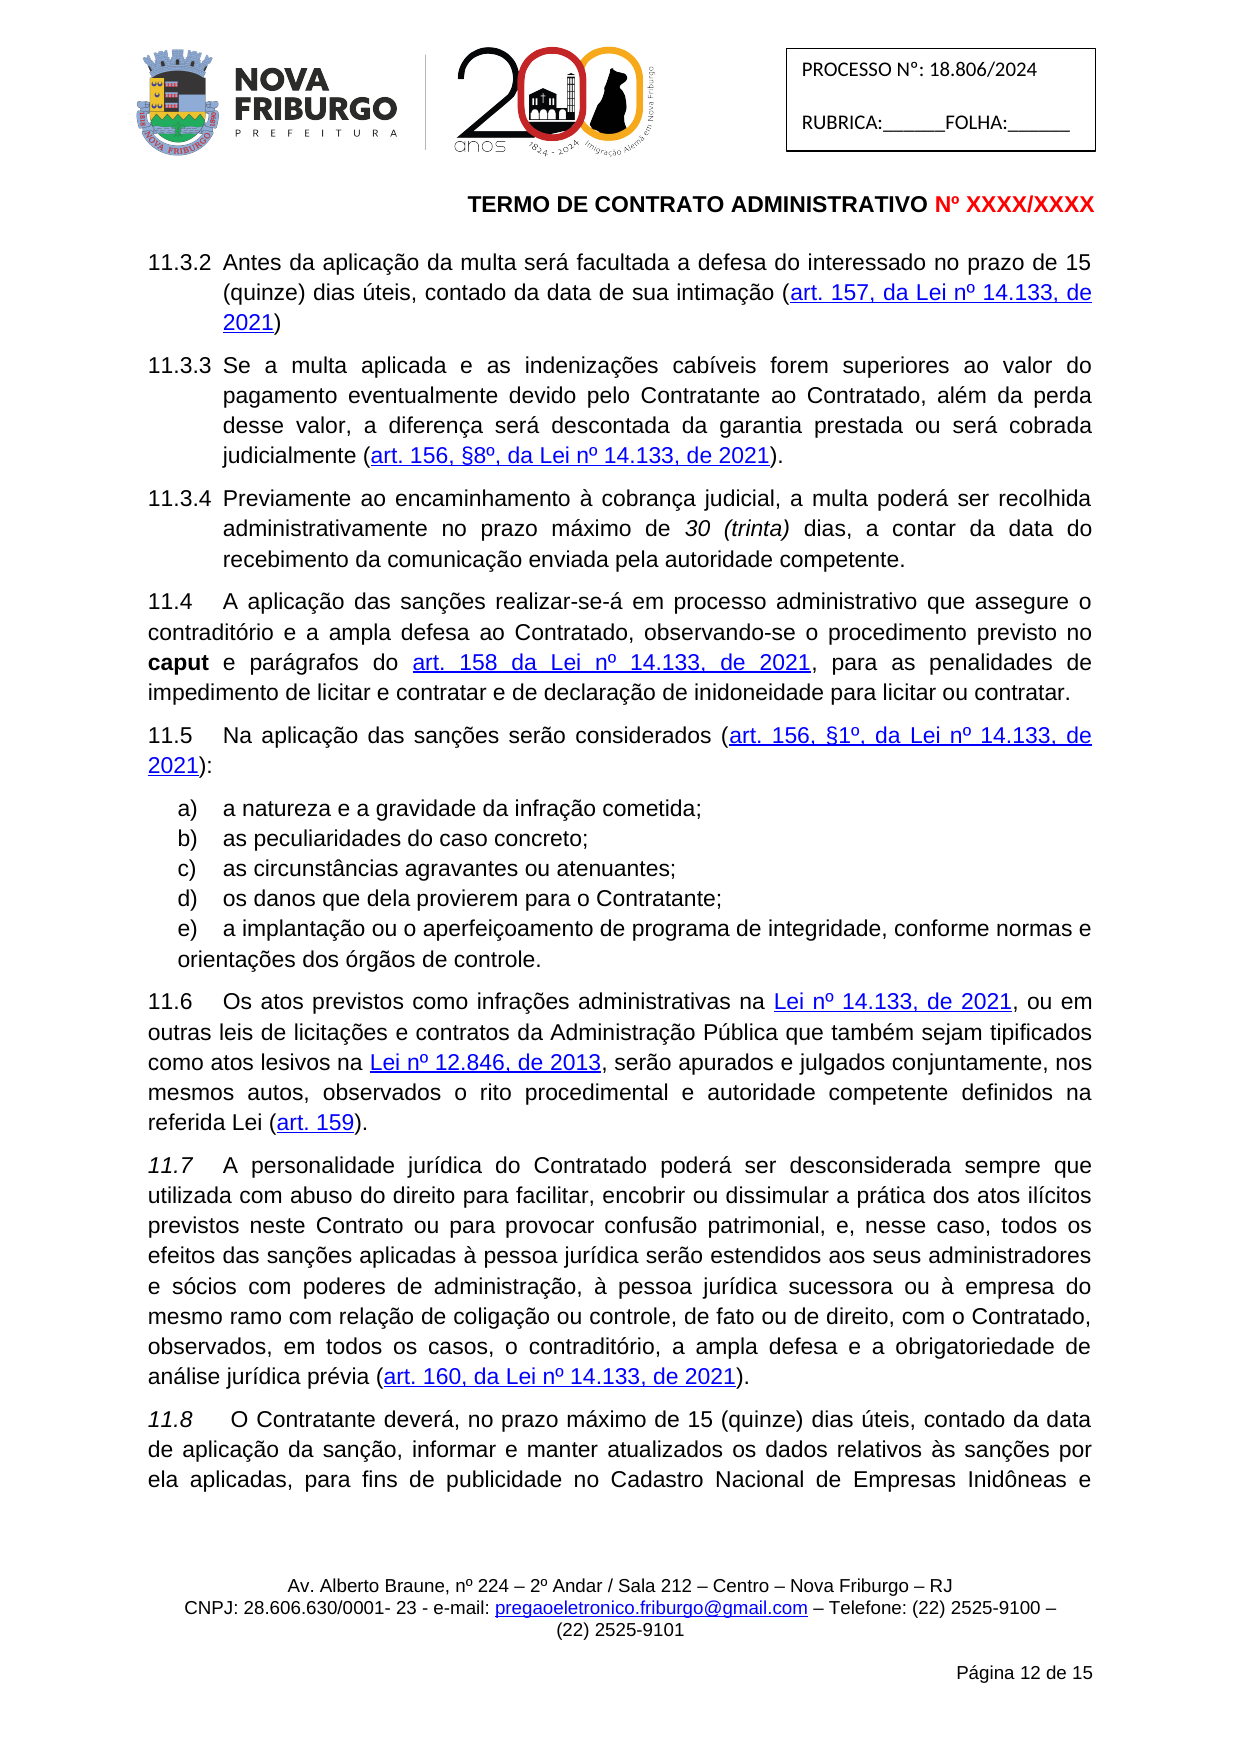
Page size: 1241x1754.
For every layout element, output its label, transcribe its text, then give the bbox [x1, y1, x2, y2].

list A personalidade jurídica do Contratado poderá ser desconsiderada sempre que utilizada com abuso do direito para facilitar, encobrir ou dissimular a prática dos atos ilícitos previstos neste Contrato ou para provocar confusão patrimonial, e, nesse caso, todos os efeitos das sanções aplicadas à pessoa jurídica serão estendidos aos seus administradores e sócios com poderes de administração, à pessoa jurídica sucessora ou à empresa do mesmo ramo com relação de coligação ou controle, de fato ou de direito, com o Contratado, observados, em todos os casos, o contraditório, a ampla defesa e a obrigatoriedade de análise jurídica prévia (art. 160, da Lei nº 14.133, de 2021). [148, 1152, 1092, 1390]
list as peculiaridades do caso concreto; [177, 825, 1092, 851]
list as circunstâncias agravantes ou atenuantes; [177, 855, 1092, 881]
list Previamente ao encaminhamento à cobrança judicial, a multa poderá ser recolhida administrativamente no prazo máximo de 30 (trinta) dias, a contar da data do recebimento da comunicação enviada pela autoridade competente. [148, 485, 1092, 572]
list os danos que dela provierem para o Contratante; [177, 885, 1092, 912]
list a implantação ou o aperfeiçoamento de programa de integridade, conforme normas e orientações dos órgãos de controle. [177, 915, 1092, 972]
picture [109, 14, 687, 185]
list a natureza e a gravidade da infração cometida; [177, 794, 1092, 821]
list Na aplicação das sanções serão considerados (art. 156, §1º, da Lei nº 14.133, de 2021): [148, 722, 1092, 778]
list A aplicação das sanções realizar-se-á em processo administrativo que assegure o contraditório e a ampla defesa ao Contratado, observando-se o procedimento previsto no caput e parágrafos do art. 158 da Lei nº 14.133, de 2021, para as penalidades de impedimento de licitar e contratar e de declaração de inidoneidade para licitar ou contratar. [148, 588, 1092, 705]
list Os atos previstos como infrações administrativas na Lei nº 14.133, de 2021, ou em outras leis de licitações e contratos da Administração Pública que também sejam tipificados como atos lesivos na Lei nº 12.846, de 2013, serão apurados e julgados conjuntamente, nos mesmos autos, observados o rito procedimental e autoridade competente definidos na referida Lei (art. 159). [148, 988, 1092, 1136]
list Se a multa aplicada e as indenizações cabíveis forem superiores ao valor do pagamento eventualmente devido pelo Contratante ao Contratado, além da perda desse valor, a diferença será descontada da garantia prestada ou será cobrada judicialmente (art. 156, §8º, da Lei nº 14.133, de 2021). [148, 352, 1092, 469]
list Antes da aplicação da multa será facultada a defesa do interessado no prazo de 15 (quinze) dias úteis, contado da data de sua intimação (art. 157, da Lei nº 14.133, de 2021) [148, 249, 1092, 336]
